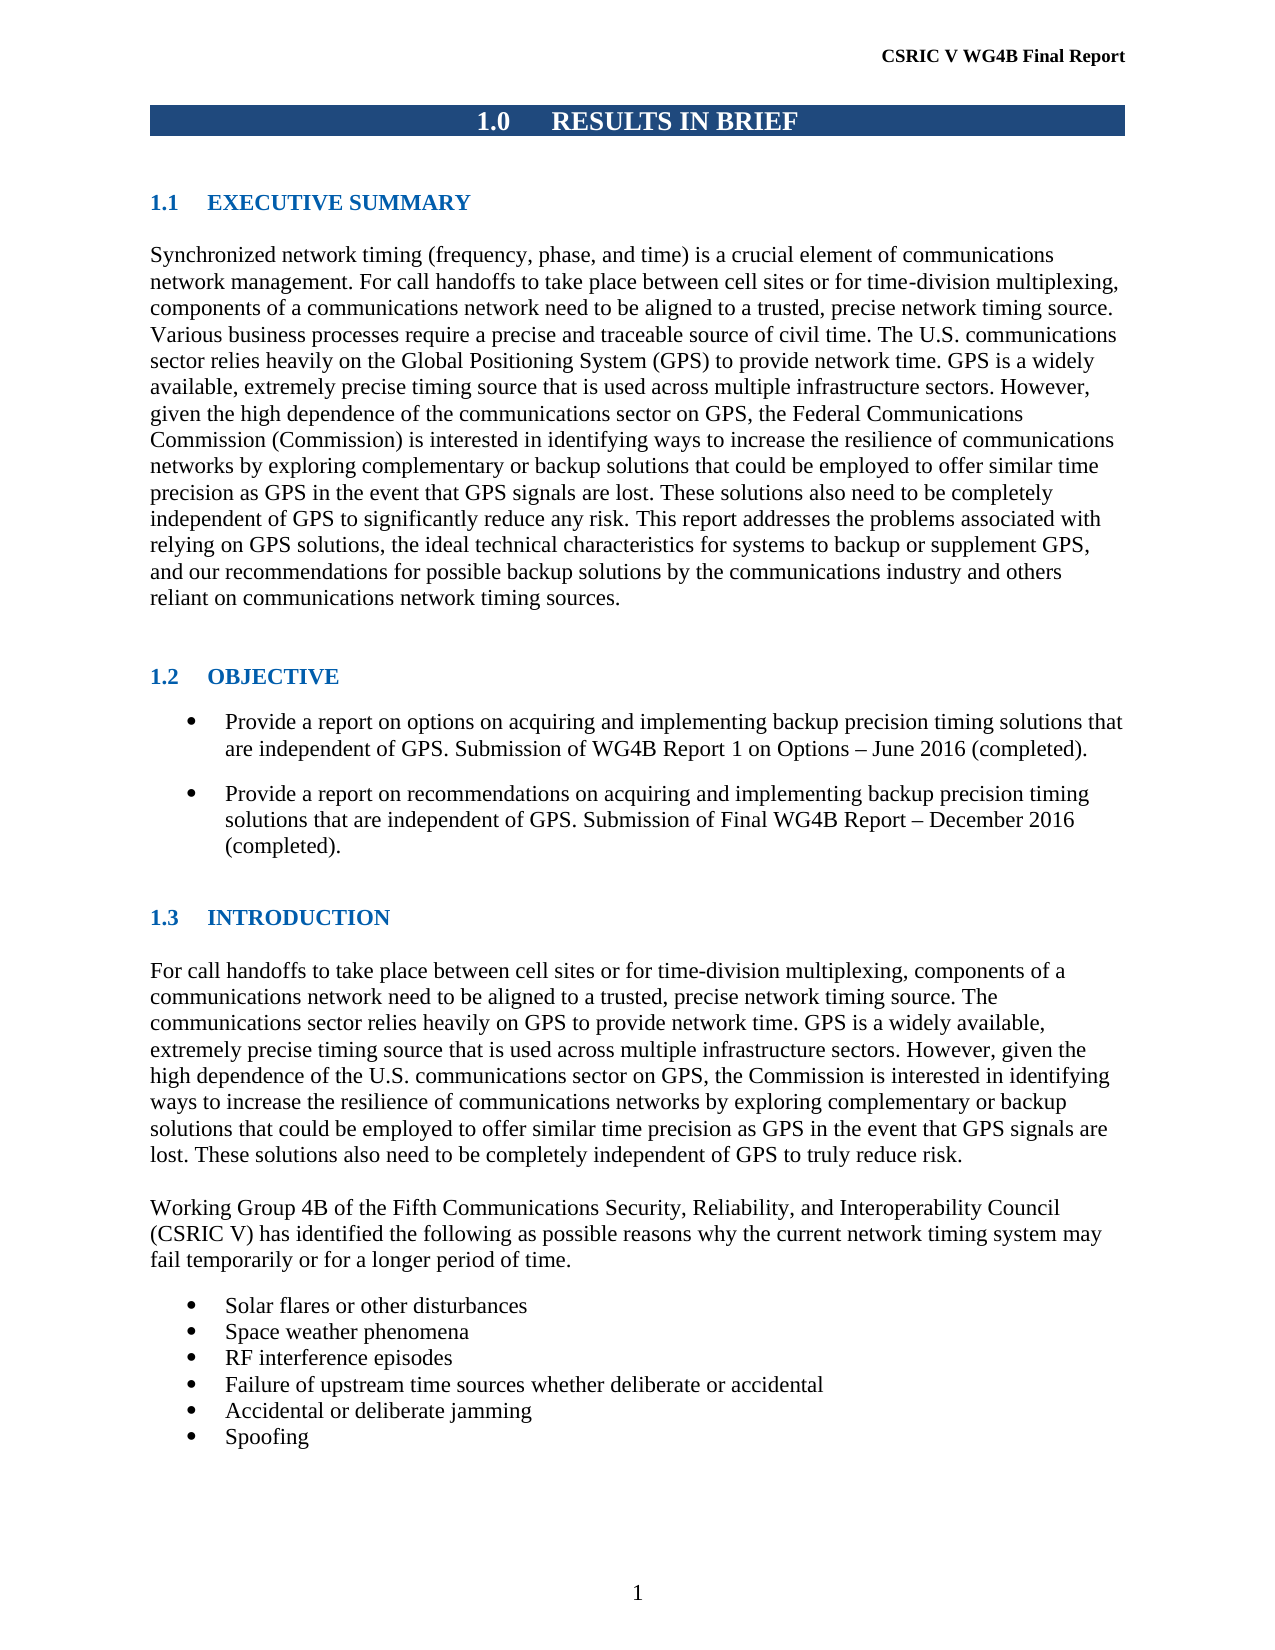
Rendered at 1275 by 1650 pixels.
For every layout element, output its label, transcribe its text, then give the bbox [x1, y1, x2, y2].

text Accidental or deliberate jamming [187, 1397, 1125, 1423]
text Solar flares or other disturbances [187, 1292, 1125, 1318]
text Spoofing [187, 1423, 1125, 1450]
subtitle RESULTS IN BRIEF [150, 105, 1125, 136]
text Failure of upstream time sources whether deliberate or accidental [187, 1371, 1125, 1397]
subtitle EXECUTIVE SUMMARY [150, 189, 1125, 215]
text For call handoffs to take place between cell sites or for time-division multiplexing, components of a communications network need to be aligned to a trusted, precise network timing source. The communications sector relies heavily on GPS to provide network time. GPS is a widely available, extremely precise timing source that is used across multiple infrastructure sectors. However, given the high dependence of the U.S. communications sector on GPS, the Commission is interested in identifying ways to increase the resilience of communications networks by exploring complementary or backup solutions that could be employed to offer similar time precision as GPS in the event that GPS signals are lost. These solutions also need to be completely independent of GPS to truly reduce risk. [150, 957, 1125, 1167]
subtitle Introduction [150, 904, 1125, 930]
text Provide a report on recommendations on acquiring and implementing backup precision timing solutions that are independent of GPS. Submission of Final WG4B Report – December 2016 (completed). [187, 780, 1125, 859]
text Synchronized network timing (frequency, phase, and time) is a crucial element of communications network management. For call handoffs to take place between cell sites or for time-division multiplexing, components of a communications network need to be aligned to a trusted, precise network timing source. Various business processes require a precise and traceable source of civil time. The U.S. communications sector relies heavily on the Global Positioning System (GPS) to provide network time. GPS is a widely available, extremely precise timing source that is used across multiple infrastructure sectors. However, given the high dependence of the communications sector on GPS, the Federal Communications Commission (Commission) is interested in identifying ways to increase the resilience of communications networks by exploring complementary or backup solutions that could be employed to offer similar time precision as GPS in the event that GPS signals are lost. These solutions also need to be completely independent of GPS to significantly reduce any risk. This report addresses the problems associated with relying on GPS solutions, the ideal technical characteristics for systems to backup or supplement GPS, and our recommendations for possible backup solutions by the communications industry and others reliant on communications network timing sources. [150, 242, 1125, 611]
subtitle Objective [150, 663, 1125, 689]
text Provide a report on options on acquiring and implementing backup precision timing solutions that are independent of GPS. Submission of WG4B Report 1 on Options – June 2016 (completed). [187, 708, 1125, 761]
text Space weather phenomena [187, 1318, 1125, 1344]
text RF interference episodes [187, 1344, 1125, 1371]
text Working Group 4B of the Fifth Communications Security, Reliability, and Interoperability Council (CSRIC V) has identified the following as possible reasons why the current network timing system may fail temporarily or for a longer period of time. [150, 1194, 1134, 1273]
